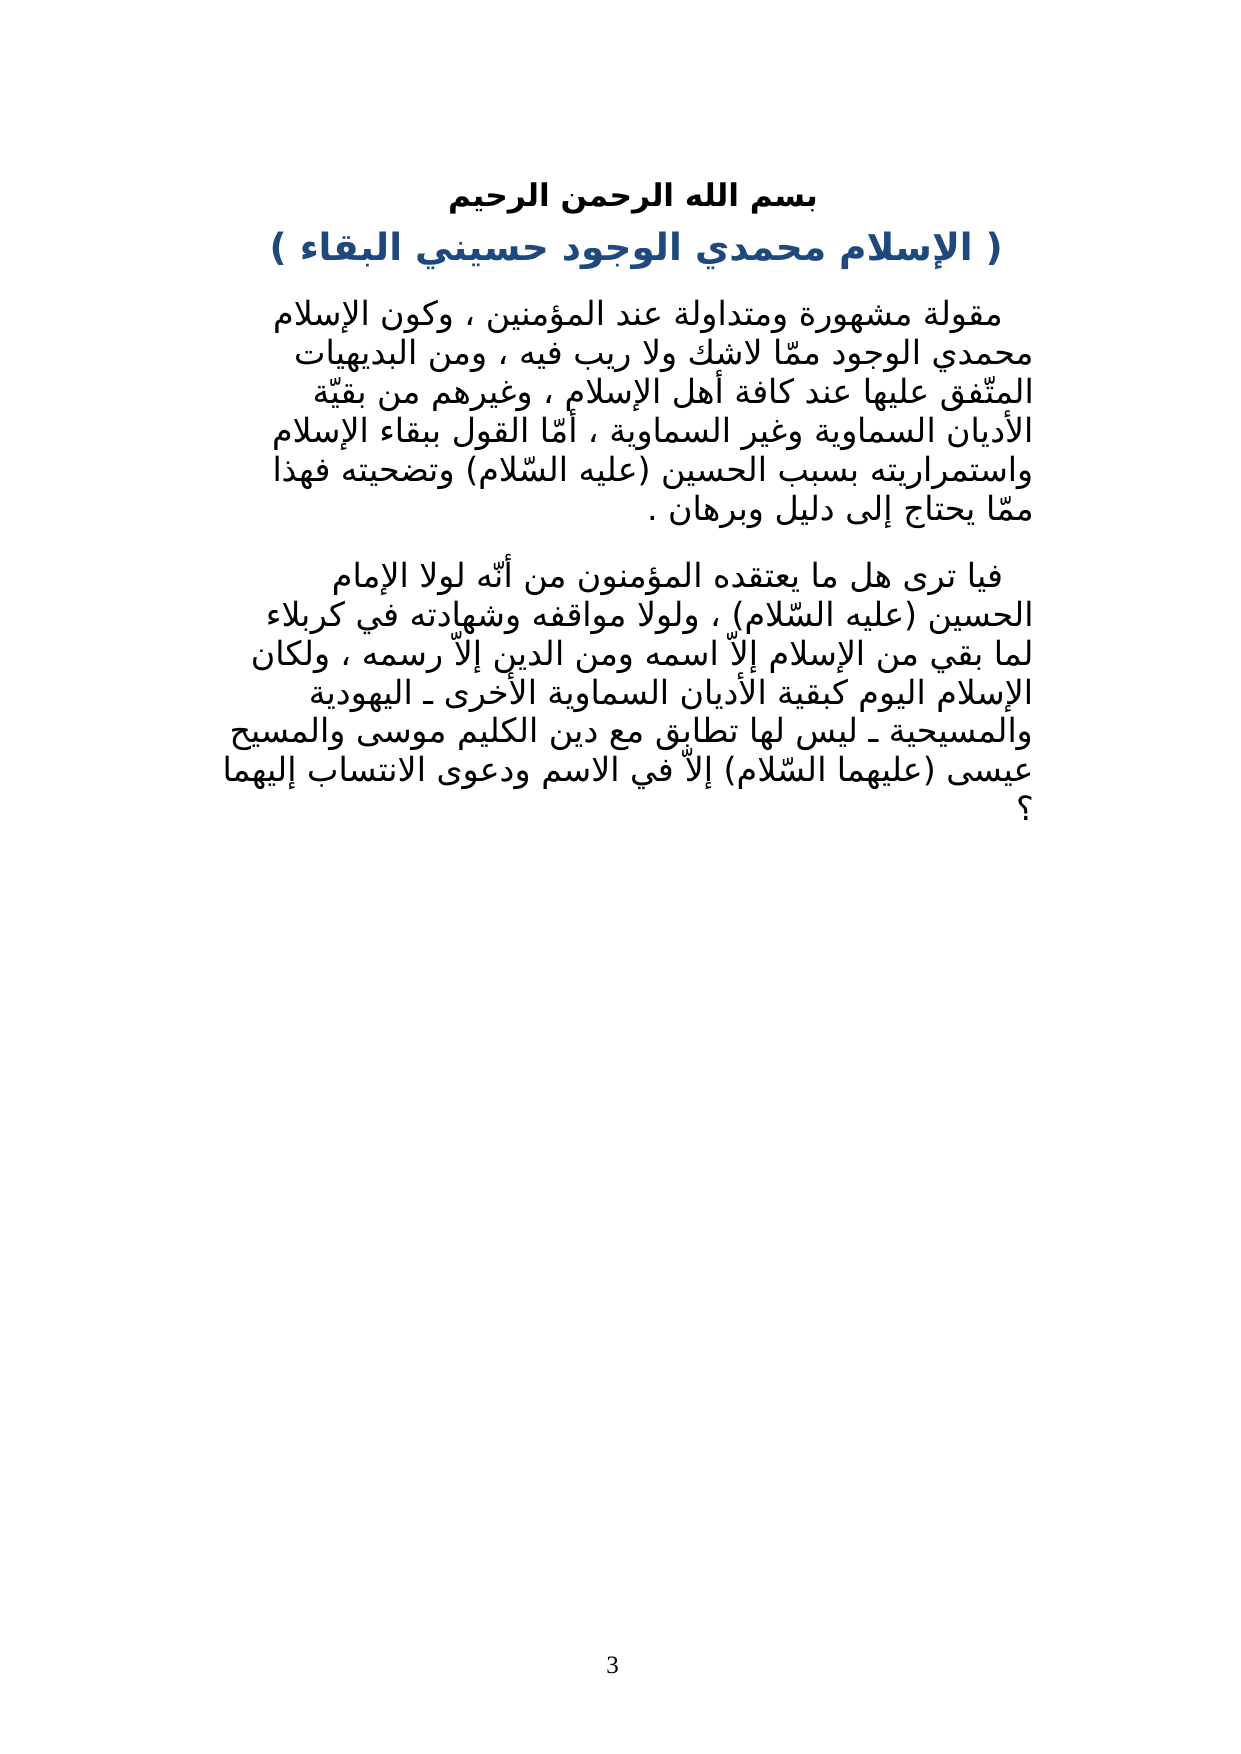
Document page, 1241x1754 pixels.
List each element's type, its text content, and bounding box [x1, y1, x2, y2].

text فيا ترى هل ما يعتقده المؤمنون من أنّه لولا الإمام الحسين (عليه السّلام) ، ولولا مواقفه وشهادته في كربلاء لما بقي من الإسلام إلاّ اسمه ومن الدين إلاّ رسمه ، ولكان الإسلام اليوم كبقية الأديان السماوية الأخرى ـ اليهودية والمسيحية ـ ليس لها تطابق مع دين الكليم موسى والمسيح عيسى (عليهما السّلام) إلاّ في الاسم ودعوى الانتساب إليهما ؟ [222, 557, 1033, 828]
text مقولة مشهورة ومتداولة عند المؤمنين ، وكون الإسلام محمدي الوجود ممّا لاشك ولا ريب فيه ، ومن البديهيات المتّفق عليها عند كافة أهل الإسلام ، وغيرهم من بقيّة الأديان السماوية وغير السماوية ، أمّا القول ببقاء الإسلام واستمراريته بسبب الحسين (عليه السّلام) وتضحيته فهذا ممّا يحتاج إلى دليل وبرهان . [222, 295, 1033, 528]
text بسم الله الرحمن الرحيم [222, 177, 1033, 213]
subtitle ( الإسلام محمدي الوجود حسيني البقاء ) [222, 226, 1033, 270]
